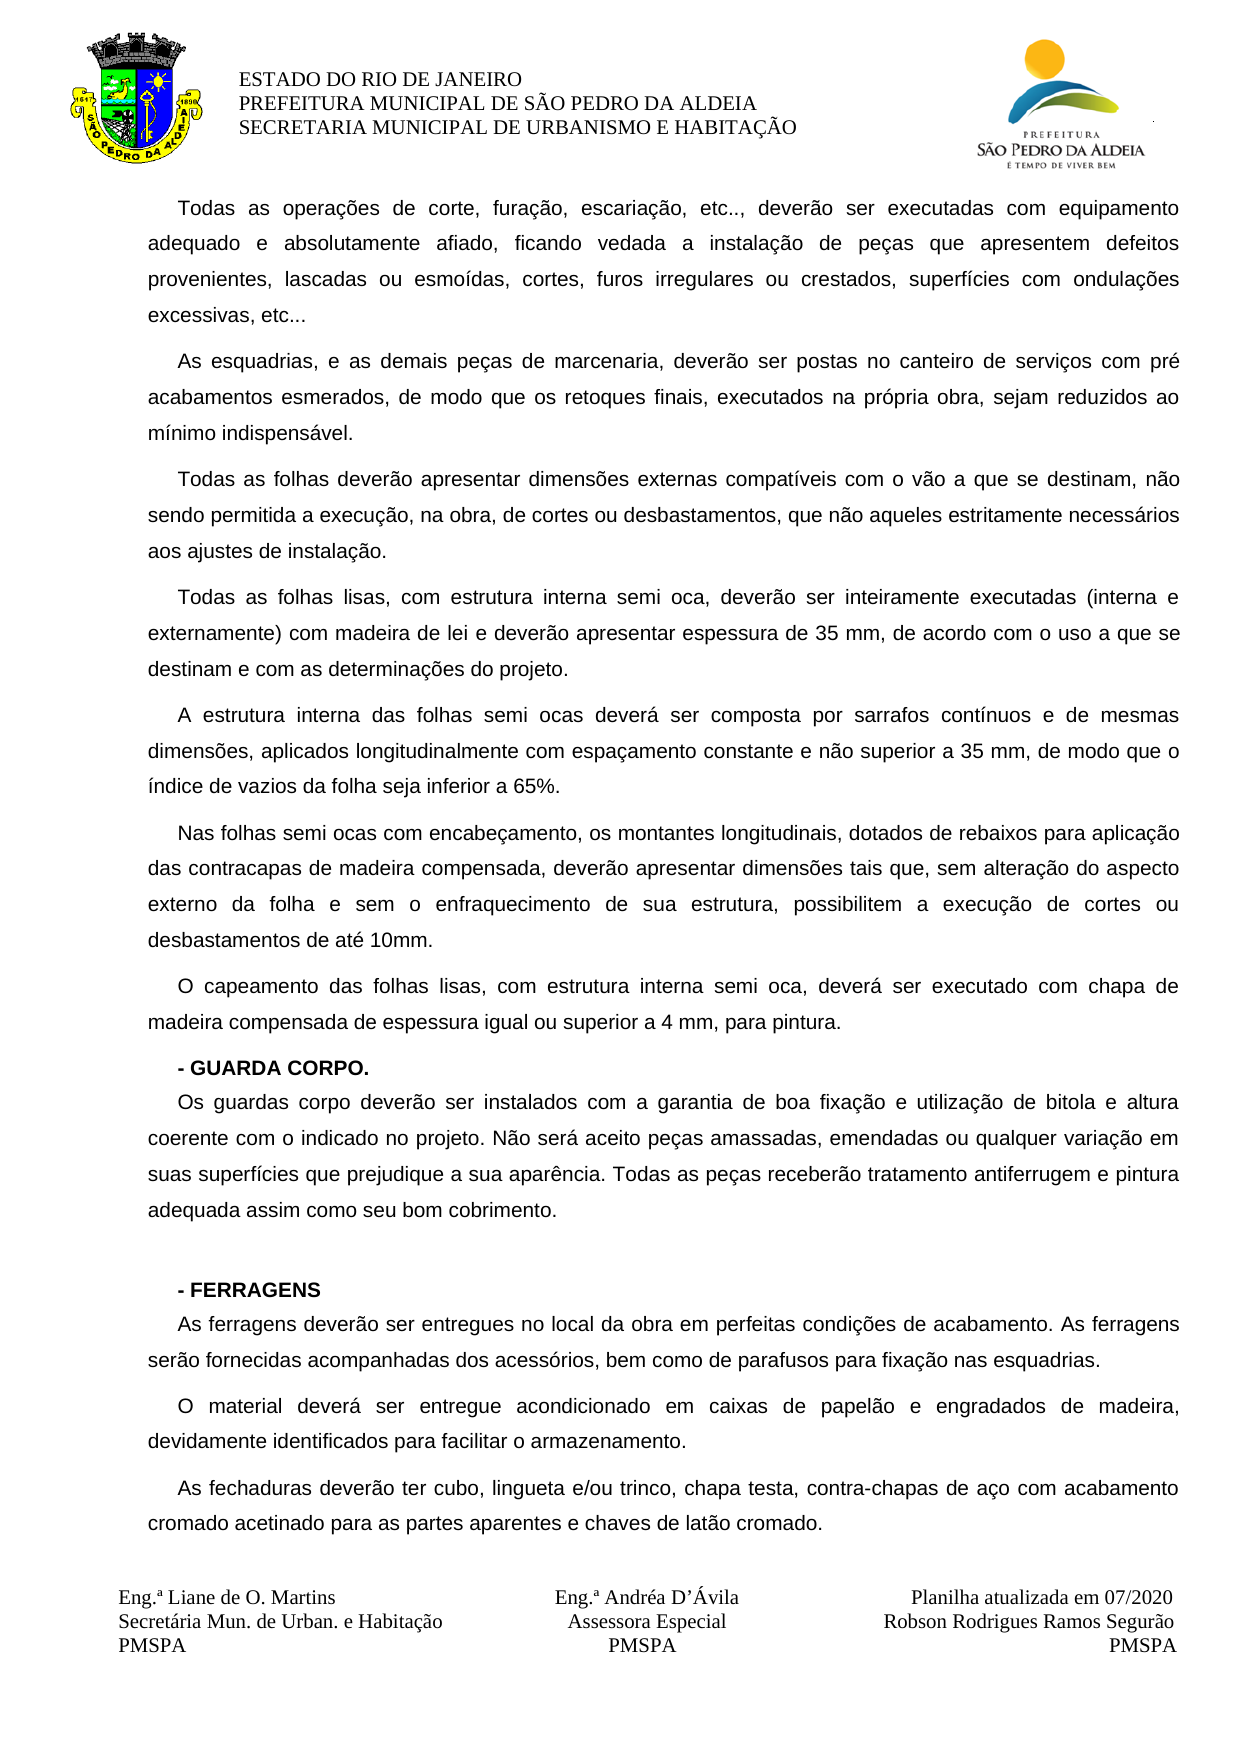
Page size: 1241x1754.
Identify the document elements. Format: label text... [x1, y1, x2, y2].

text Nas folhas semi ocas com encabeçamento, os montantes longitudinais, dotados de rebaixos para aplicação das contracapas de madeira compensada, deverão apresentar dimensões tais que, sem alteração do aspecto externo da folha e sem o enfraquecimento de sua estrutura, possibilitem a execução de cortes ou desbastamentos de até 10mm. [148, 820, 1181, 952]
text As fechaduras deverão ter cubo, lingueta e/ou trinco, chapa testa, contra-chapas de aço com acabamento cromado acetinado para as partes aparentes e chaves de latão cromado. [148, 1475, 1181, 1535]
text O material deverá ser entregue acondicionado em caixas de papelão e engradados de madeira, devidamente identificados para facilitar o armazenamento. [148, 1393, 1181, 1453]
picture [63, 28, 206, 165]
text O capeamento das folhas lisas, com estrutura interna semi oca, deverá ser executado com chapa de madeira compensada de espessura igual ou superior a 4 mm, para pintura. [148, 974, 1181, 1034]
text As esquadrias, e as demais peças de marcenaria, deverão ser postas no canteiro de serviços com pré acabamentos esmerados, de modo que os retoques finais, executados na própria obra, sejam reduzidos ao mínimo indispensável. [148, 349, 1181, 445]
text Todas as folhas lisas, com estrutura interna semi oca, deverão ser inteiramente executadas (interna e externamente) com madeira de lei e deverão apresentar espessura de 35 mm, de acordo com o uso a que se destinam e com as determinações do projeto. [148, 585, 1181, 681]
text Todas as operações de corte, furação, escariação, etc.., deverão ser executadas com equipamento adequado e absolutamente afiado, ficando vedada a instalação de peças que apresentem defeitos provenientes, lascadas ou esmoídas, cortes, furos irregulares ou crestados, superfícies com ondulações excessivas, etc... [148, 195, 1181, 327]
text - GUARDA CORPO. [148, 1056, 1181, 1080]
text Todas as folhas deverão apresentar dimensões externas compatíveis com o vão a que se destinam, não sendo permitida a execução, na obra, de cortes ou desbastamentos, que não aqueles estritamente necessários aos ajustes de instalação. [148, 467, 1181, 563]
text A estrutura interna das folhas semi ocas deverá ser composta por sarrafos contínuos e de mesmas dimensões, aplicados longitudinalmente com espaçamento constante e não superior a 35 mm, de modo que o índice de vazios da folha seja inferior a 65%. [148, 702, 1181, 798]
list - FERRAGENS [148, 1278, 1181, 1302]
text As ferragens deverão ser entregues no local da obra em perfeitas condições de acabamento. As ferragens serão fornecidas acompanhadas dos acessórios, bem como de parafusos para fixação nas esquadrias. [148, 1312, 1181, 1371]
picture [972, 31, 1164, 171]
text Os guardas corpo deverão ser instalados com a garantia de boa fixação e utilização de bitola e altura coerente com o indicado no projeto. Não será aceito peças amassadas, emendadas ou qualquer variação em suas superfícies que prejudique a sua aparência. Todas as peças receberão tratamento antiferrugem e pintura adequada assim como seu bom cobrimento. [148, 1090, 1181, 1222]
